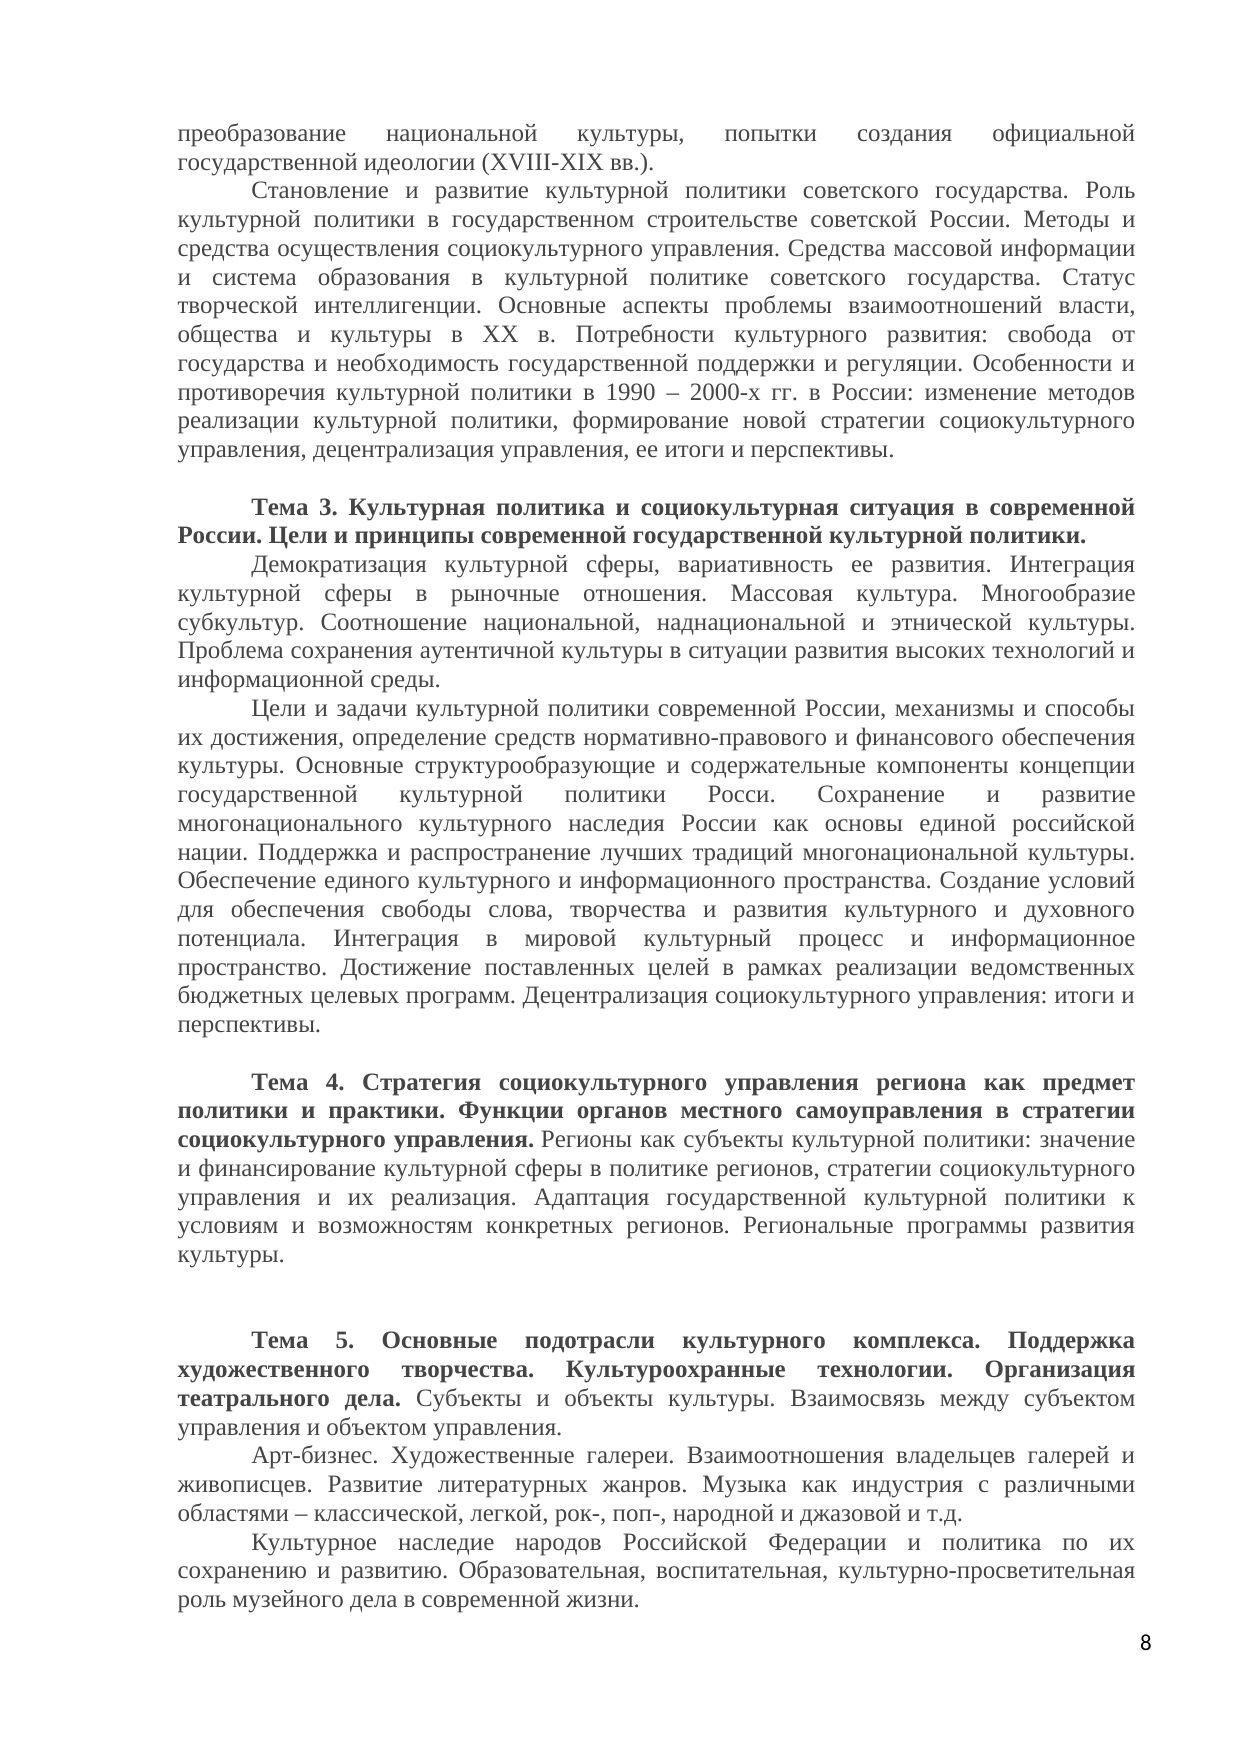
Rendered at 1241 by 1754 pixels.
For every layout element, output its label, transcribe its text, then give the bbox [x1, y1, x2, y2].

text Демократизация культурной сферы, вариативность ее развития. Интеграция культурной сферы в рыночные отношения. Массовая культура. Многообразие субкультур. Соотношение национальной, наднациональной и этнической культуры. Проблема сохранения аутентичной культуры в ситуации развития высоких технологий и информационной среды. [177, 549, 1136, 693]
text Тема 5. Основные подотрасли культурного комплекса. Поддержка художественного творчества. Культуроохранные технологии. Организация театрального дела. Субъекты и объекты культуры. Взаимосвязь между субъектом управления и объектом управления. [177, 1326, 1136, 1441]
text Становление и развитие культурной политики советского государства. Роль культурной политики в государственном строительстве советской России. Методы и средства осуществления социокультурного управления. Средства массовой информации и система образования в культурной политике советского государства. Статус творческой интеллигенции. Основные аспекты проблемы взаимоотношений власти, общества и культуры в ХХ в. Потребности культурного развития: свобода от государства и необходимость государственной поддержки и регуляции. Особенности и противоречия культурной политики в 1990 – 2000-х гг. в России: изменение методов реализации культурной политики, формирование новой стратегии социокультурного управления, децентрализация управления, ее итоги и перспективы. [177, 176, 1136, 463]
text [177, 118, 1136, 176]
text Тема 3. Культурная политика и социокультурная ситуация в современной России. Цели и принципы современной государственной культурной политики. [177, 492, 1136, 549]
text Тема 4. Стратегия социокультурного управления региона как предмет политики и практики. Функции органов местного самоуправления в стратегии социокультурного управления. Регионы как субъекты культурной политики: значение и финансирование культурной сферы в политике регионов, стратегии социокультурного управления и их реализация. Адаптация государственной культурной политики к условиям и возможностям конкретных регионов. Региональные программы развития культуры. [177, 1067, 1136, 1268]
text Культурное наследие народов Российской Федерации и политика по их сохранению и развитию. Образовательная, воспитательная, культурно-просветительная роль музейного дела в современной жизни. [177, 1527, 1136, 1613]
text Цели и задачи культурной политики современной России, механизмы и способы их достижения, определение средств нормативно-правового и финансового обеспечения культуры. Основные структурообразующие и содержательные компоненты концепции государственной культурной политики Росси. Сохранение и развитие многонационального культурного наследия России как основы единой российской нации. Поддержка и распространение лучших традиций многонациональной культуры. Обеспечение единого культурного и информационного пространства. Создание условий для обеспечения свободы слова, творчества и развития культурного и духовного потенциала. Интеграция в мировой культурный процесс и информационное пространство. Достижение поставленных целей в рамках реализации ведомственных бюджетных целевых программ. Децентрализация социокультурного управления: итоги и перспективы. [177, 693, 1136, 1038]
text Арт-бизнес. Художественные галереи. Взаимоотношения владельцев галерей и живописцев. Развитие литературных жанров. Музыка как индустрия с различными областями – классической, легкой, рок-, поп-, народной и джазовой и т.д. [177, 1441, 1136, 1527]
